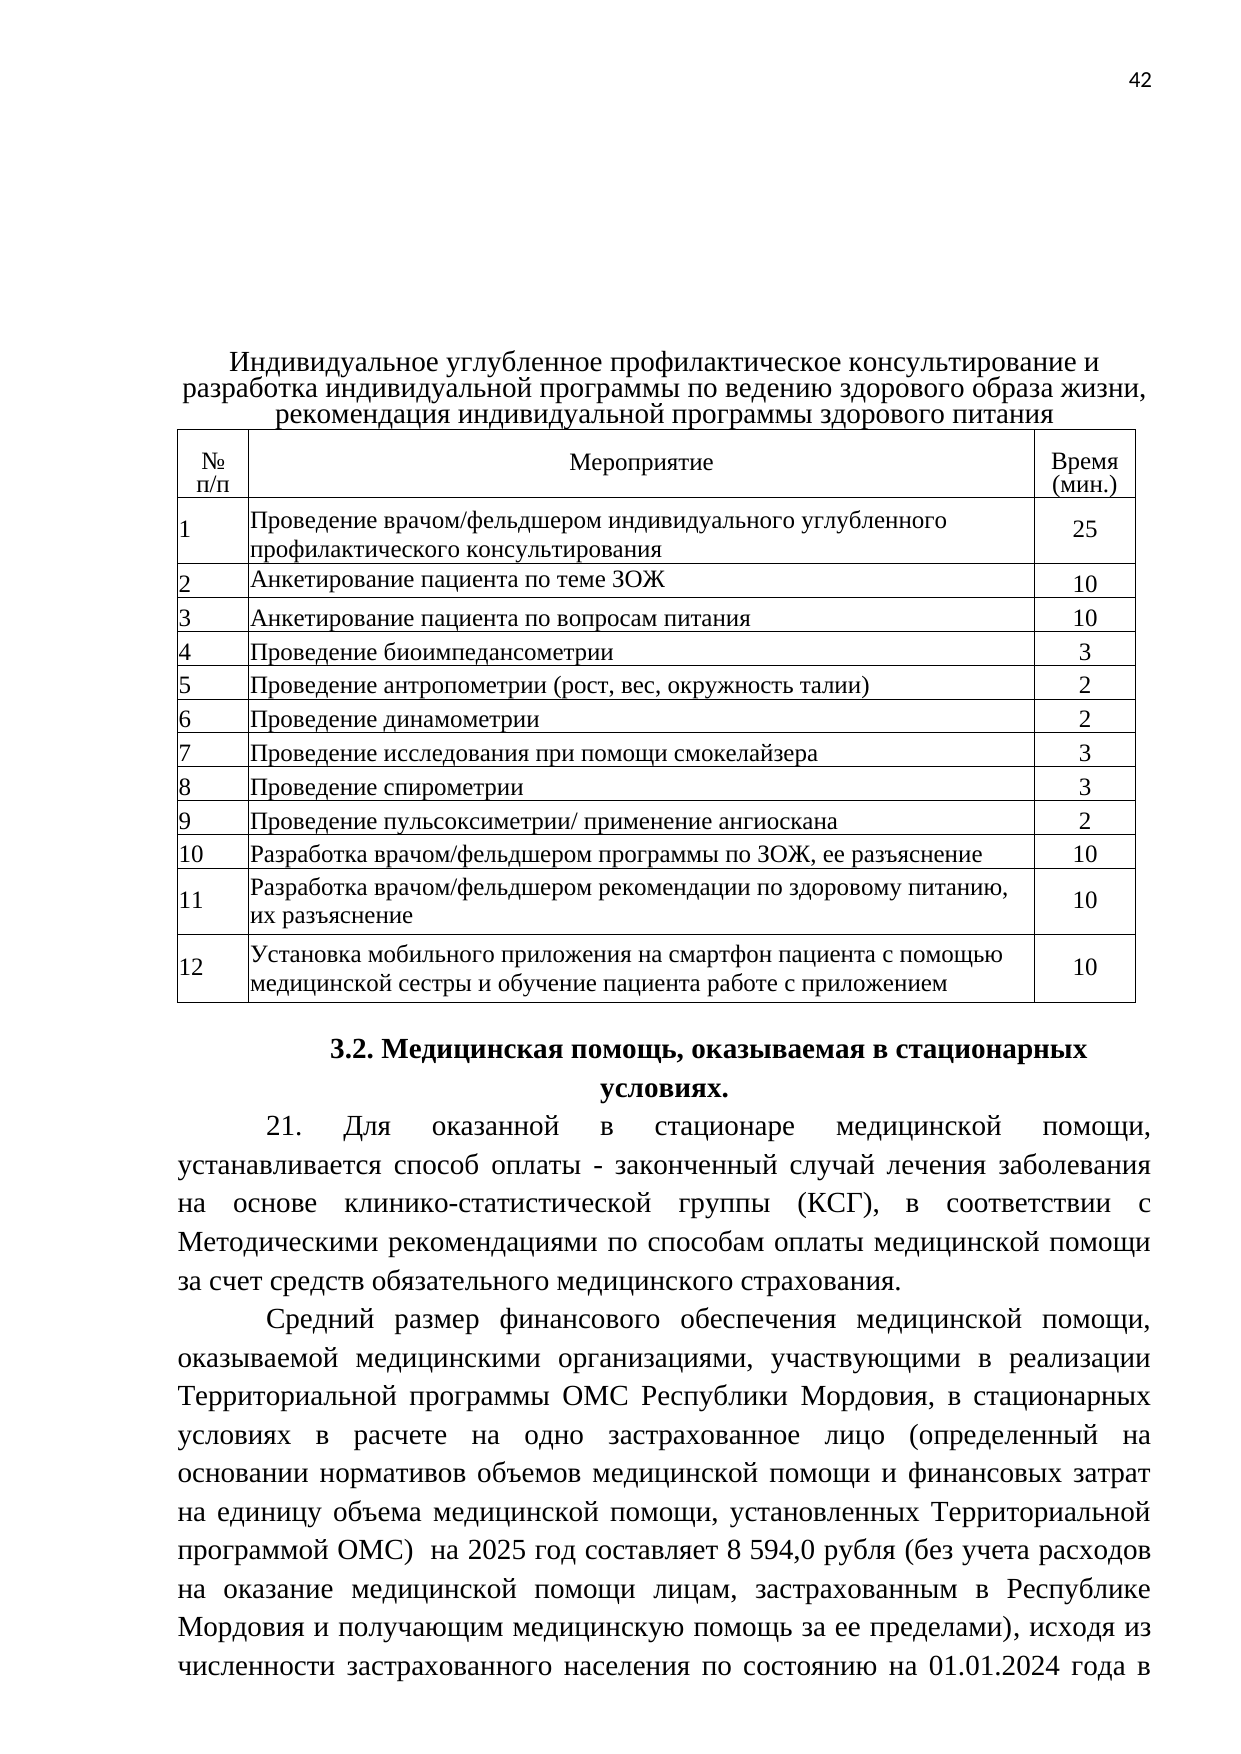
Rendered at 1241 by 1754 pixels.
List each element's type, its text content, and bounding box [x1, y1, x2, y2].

table_cell 2 [178, 564, 248, 597]
table_cell 2 [1035, 666, 1135, 698]
table_cell Разработка врачом/фельдшером рекомендации по здоровому питанию, их разъяснение [249, 869, 1034, 934]
table_cell 10 [1035, 598, 1135, 631]
table_cell 10 [1035, 869, 1135, 934]
table_cell Проведение исследования при помощи смокелайзера [249, 733, 1034, 766]
table_cell 11 [178, 869, 248, 934]
text 21. Для оказанной в стационаре медицинской помощи, устанавливается способ оплаты - законченный случай лечения заболевания на основе клинико-статистической группы (КСГ), в соответствии с Методическими рекомендациями по способам оплаты медицинской помощи за счет средств обязательного медицинского страхования. [177, 1108, 1152, 1296]
table_cell Проведение антропометрии (рост, вес, окружность талии) [249, 666, 1034, 698]
table_cell 6 [178, 700, 248, 732]
table_cell 7 [178, 733, 248, 766]
table_cell 3 [1035, 733, 1135, 766]
table_header Мероприятие [249, 430, 1034, 497]
table_cell 12 [178, 935, 248, 1002]
table_cell 10 [178, 835, 248, 867]
text Индивидуальное углубленное профилактическое консультирование и разработка индивидуальной программы по ведению здорового образа жизни, рекомендация индивидуальной программы здорового питания [177, 351, 1152, 429]
table_header Время (мин.) [1035, 430, 1135, 497]
table_cell 4 [178, 632, 248, 664]
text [177, 1301, 1152, 1682]
table_cell 8 [178, 767, 248, 800]
table_cell 10 [1035, 835, 1135, 867]
table_cell 3 [1035, 632, 1135, 664]
table_cell 1 [178, 498, 248, 563]
table_cell 5 [178, 666, 248, 698]
table_cell Проведение спирометрии [249, 767, 1034, 800]
table_cell 2 [1035, 700, 1135, 732]
table_cell Проведение биоимпедансометрии [249, 632, 1034, 664]
table_cell Анкетирование пациента по теме ЗОЖ [249, 564, 1034, 597]
table_cell 10 [1035, 935, 1135, 1002]
text 3.2. Медицинская помощь, оказываемая в стационарных условиях. [177, 1031, 1152, 1103]
table_cell Анкетирование пациента по вопросам питания [249, 598, 1034, 631]
table_cell 10 [1035, 564, 1135, 597]
table_cell 3 [178, 598, 248, 631]
table_cell 25 [1035, 498, 1135, 563]
table_cell 2 [1035, 801, 1135, 834]
table_cell Разработка врачом/фельдшером программы по ЗОЖ, ее разъяснение [249, 835, 1034, 867]
table_header № п/п [178, 430, 248, 497]
table_cell Проведение динамометрии [249, 700, 1034, 732]
table_cell Установка мобильного приложения на смартфон пациента с помощью медицинской сестры и обучение пациента работе с приложением [249, 935, 1034, 1002]
table_cell Проведение пульсоксиметрии/ применение ангиоскана [249, 801, 1034, 834]
table_cell Проведение врачом/фельдшером индивидуального углубленного профилактического консультирования [249, 498, 1034, 563]
table_cell 3 [1035, 767, 1135, 800]
table_cell 9 [178, 801, 248, 834]
